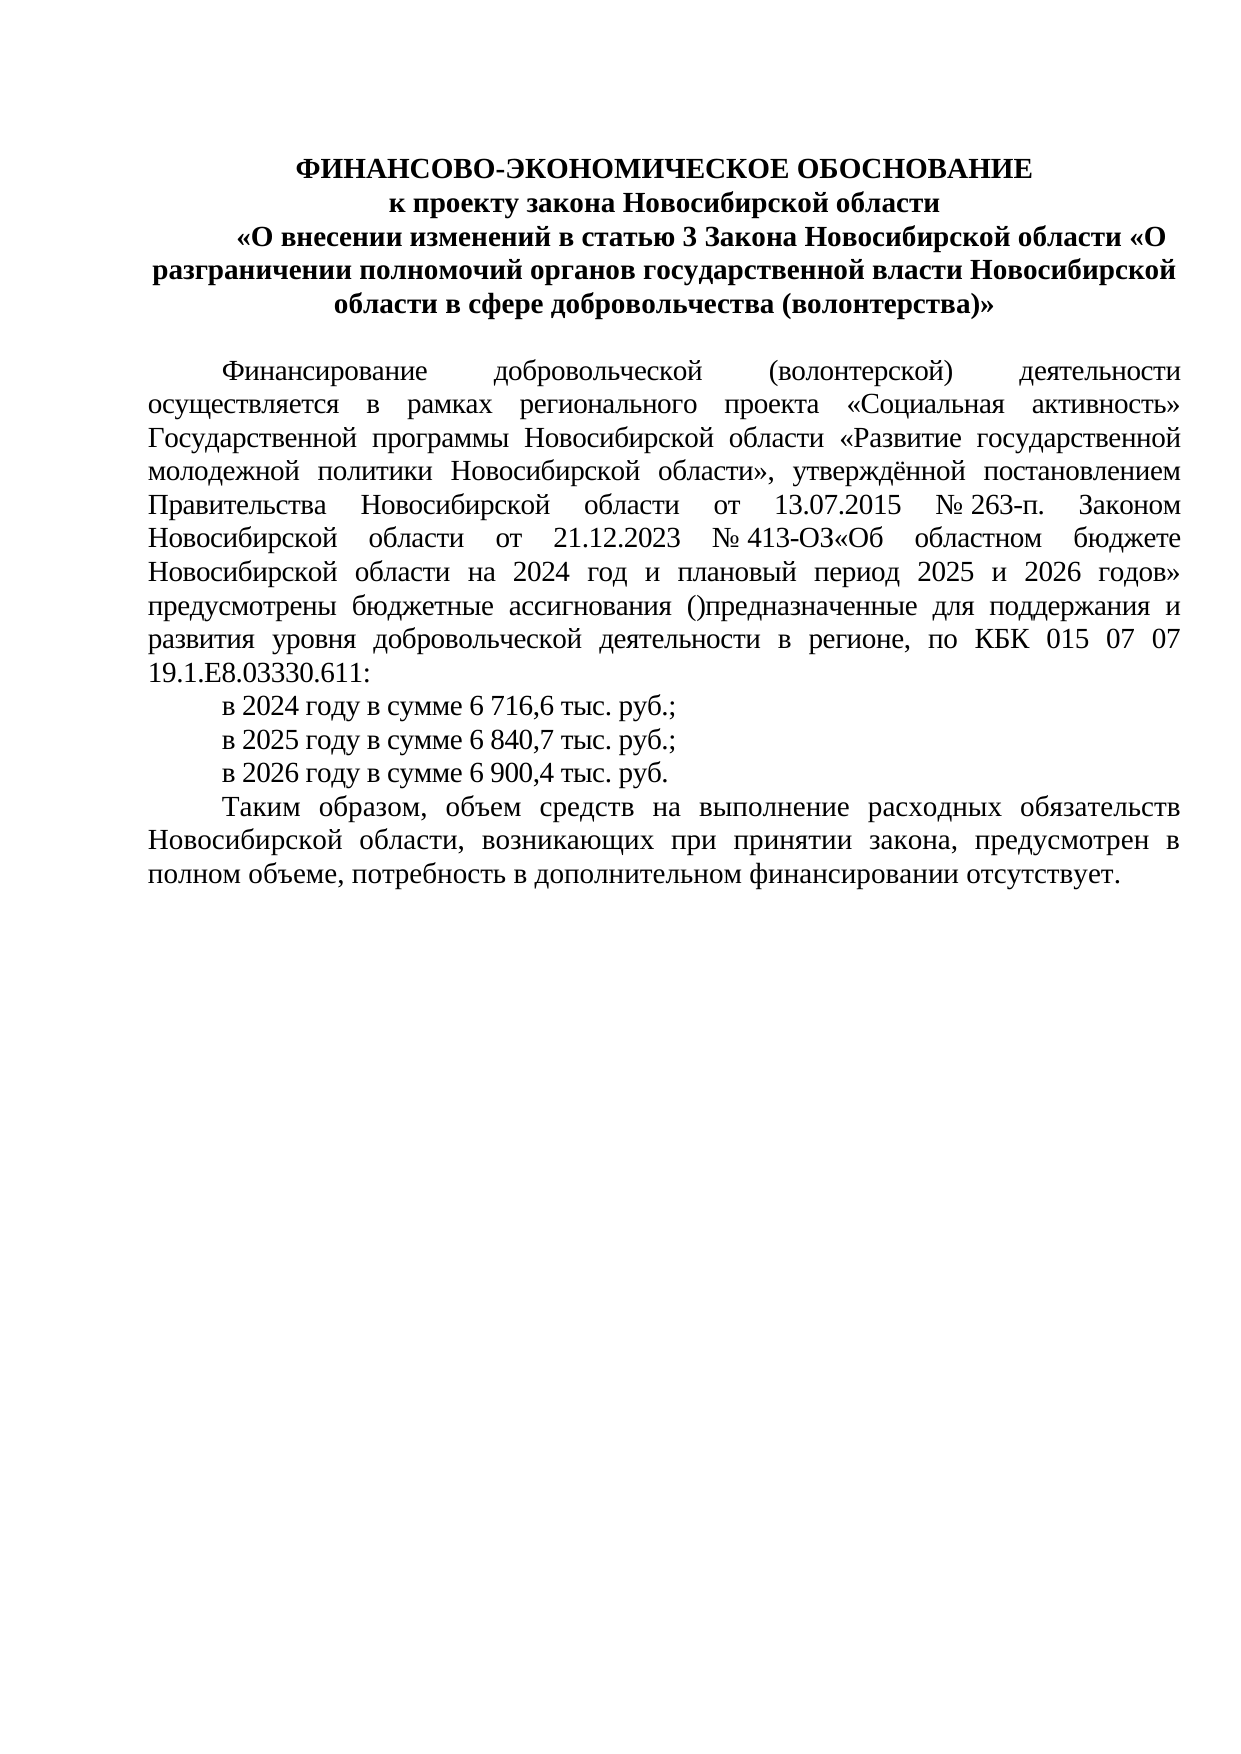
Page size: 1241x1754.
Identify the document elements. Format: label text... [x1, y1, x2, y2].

text в 2026 году в сумме 6 900,4 тыс. руб. [148, 755, 1181, 789]
text в 2025 году в сумме 6 840,7 тыс. руб.; [148, 722, 1181, 755]
text Финансирование добровольческой (волонтерской) деятельности осуществляется в рамках регионального проекта «Социальная активность» Государственной программы Новосибирской области «Развитие государственной молодежной политики Новосибирской области», утверждённой постановлением Правительства Новосибирской области от 13.07.2015 № 263-п. Законом Новосибирской области от 21.12.2023 № 413-ОЗ«Об областном бюджете Новосибирской области на 2024 год и плановый период 2025 и 2026 годов» предусмотрены бюджетные ассигнования ()предназначенные для поддержания и развития уровня добровольческой деятельности в регионе, по КБК 015 07 07 19.1.Е8.03330.611: [148, 353, 1181, 688]
text Таким образом, объем средств на выполнение расходных обязательств Новосибирской области, возникающих при принятии закона, предусмотрен в полном объеме, потребность в дополнительном финансировании отсутствует. [148, 789, 1181, 889]
text ФИНАНСОВО-ЭКОНОМИЧЕСКОЕ ОБОСНОВАНИЕ [148, 152, 1181, 185]
text «О внесении изменений в статью 3 Закона Новосибирской области «О разграничении полномочий органов государственной власти Новосибирской области в сфере добровольчества (волонтерства)» [148, 219, 1181, 319]
text в 2024 году в сумме 6 716,6 тыс. руб.; [148, 688, 1181, 722]
text к проекту закона Новосибирской области [148, 185, 1181, 219]
